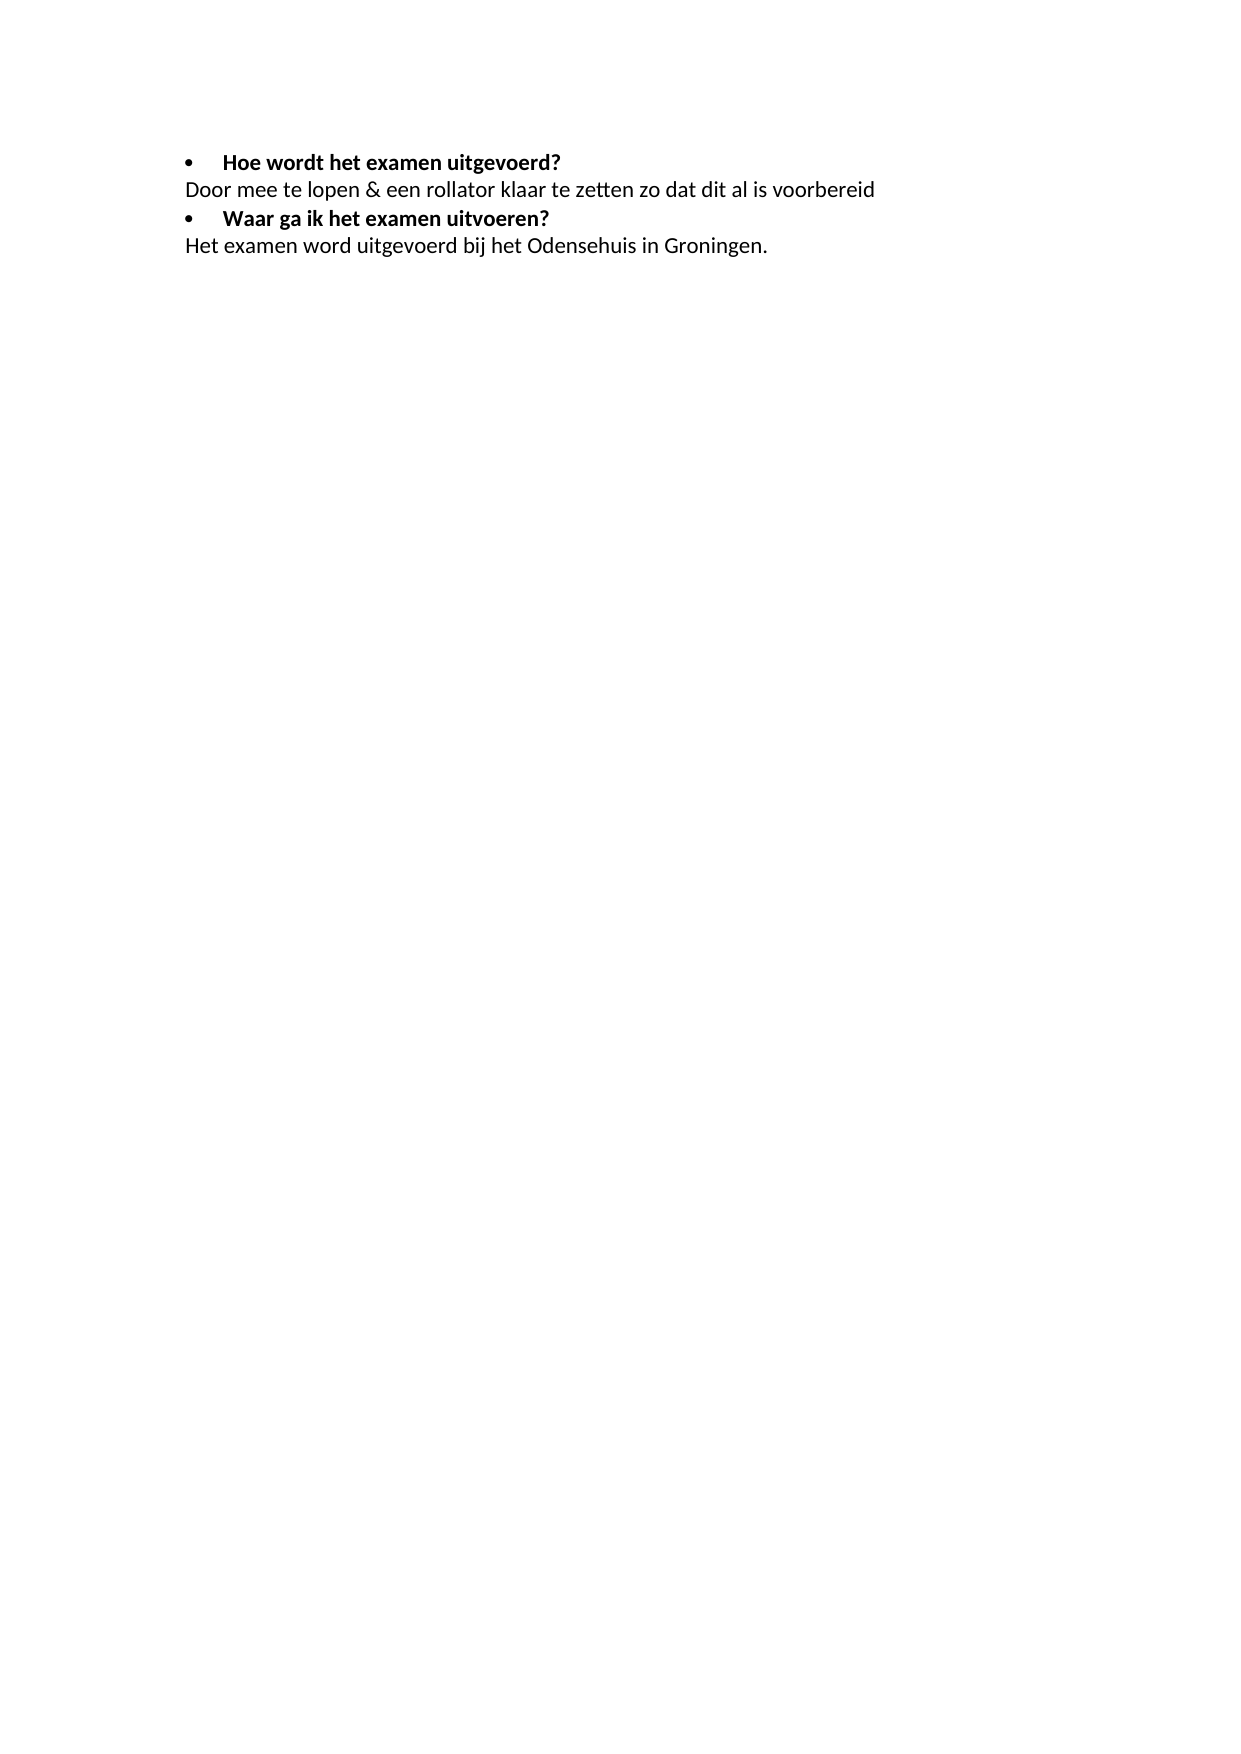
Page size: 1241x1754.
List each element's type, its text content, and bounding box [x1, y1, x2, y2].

text Door mee te lopen & een rollator klaar te zetten zo dat dit al is voorbereid [185, 176, 1093, 204]
list Hoe wordt het examen uitgevoerd? [185, 148, 1093, 176]
list Waar ga ik het examen uitvoeren? [185, 204, 1093, 232]
text Het examen word uitgevoerd bij het Odensehuis in Groningen. [185, 232, 1093, 260]
